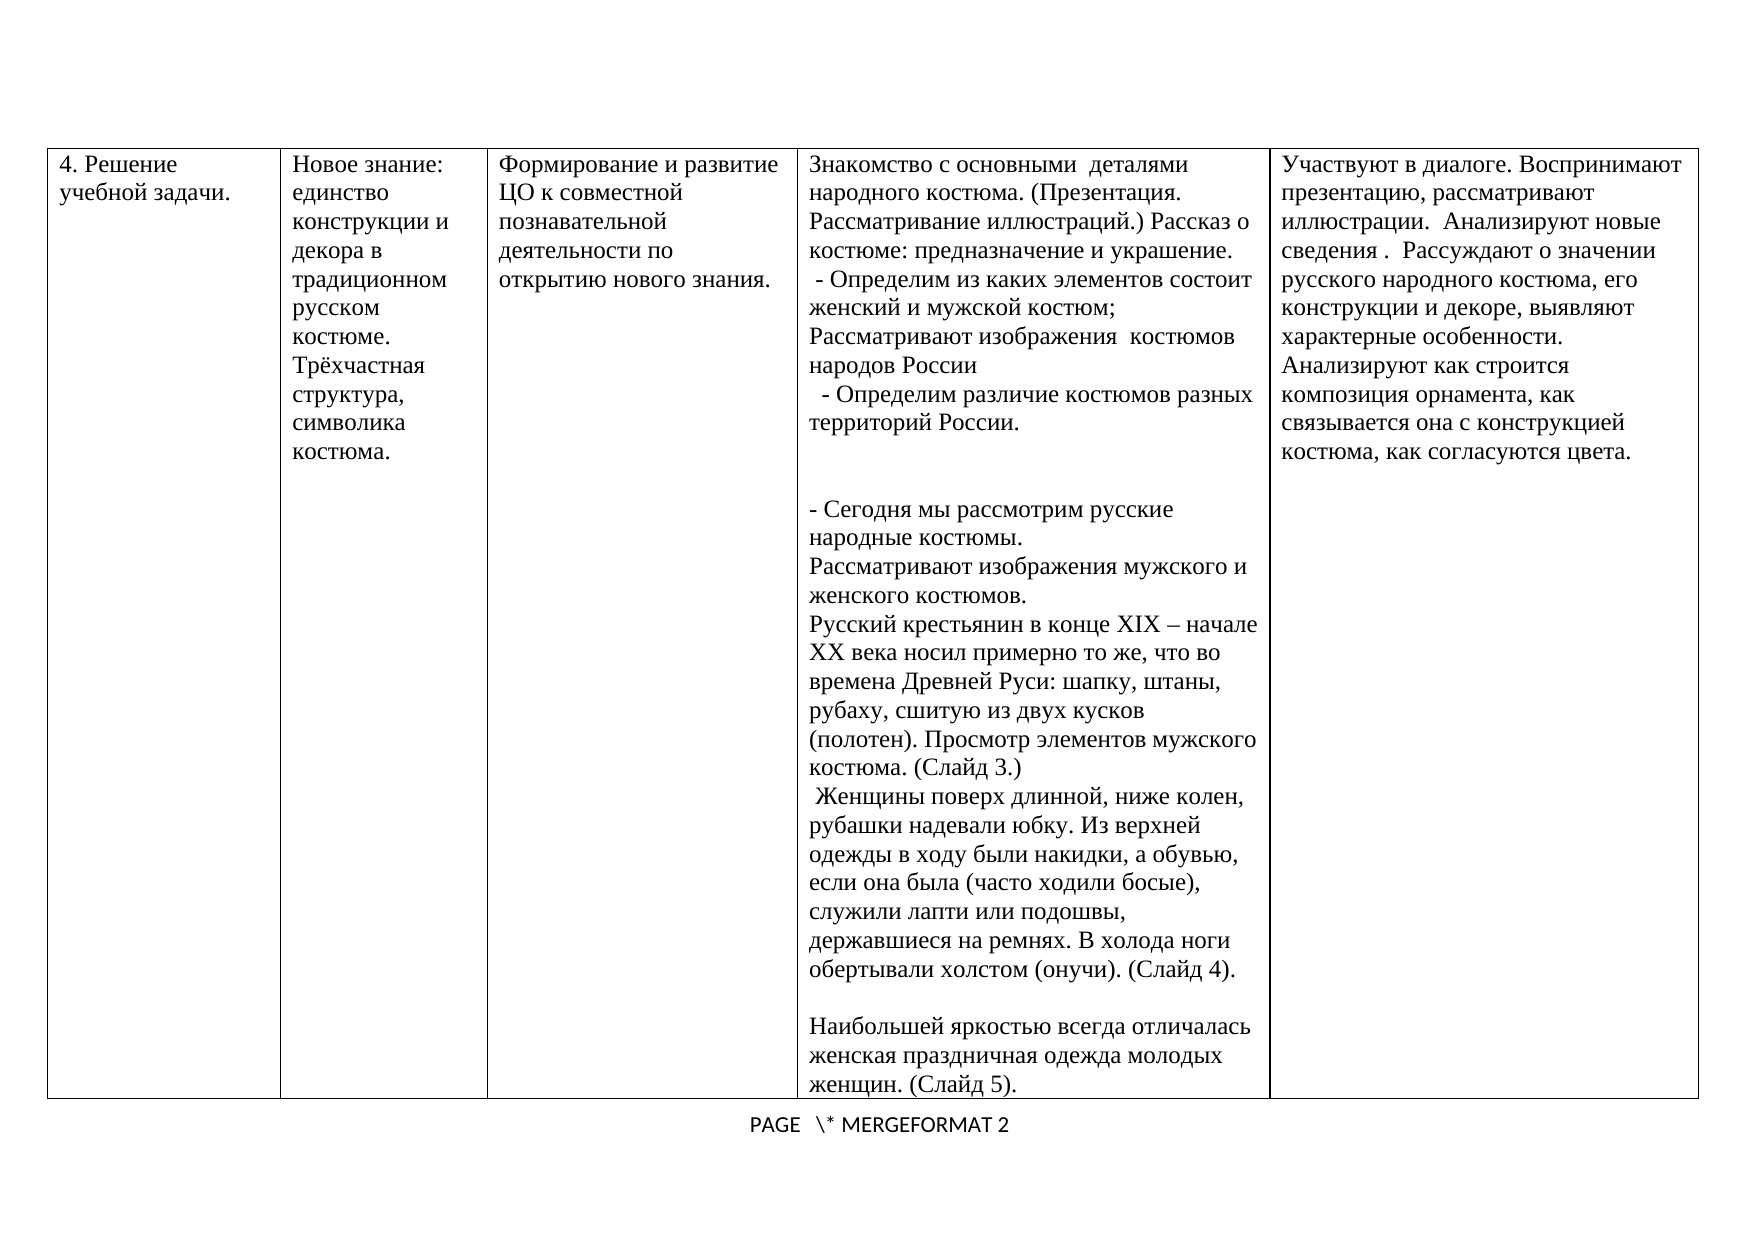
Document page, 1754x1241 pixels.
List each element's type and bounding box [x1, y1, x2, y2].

table_cell [488, 149, 797, 1097]
table_cell [281, 149, 487, 1097]
table_cell [1271, 149, 1698, 1097]
table_cell [48, 149, 280, 1097]
table_cell [798, 149, 1269, 1097]
